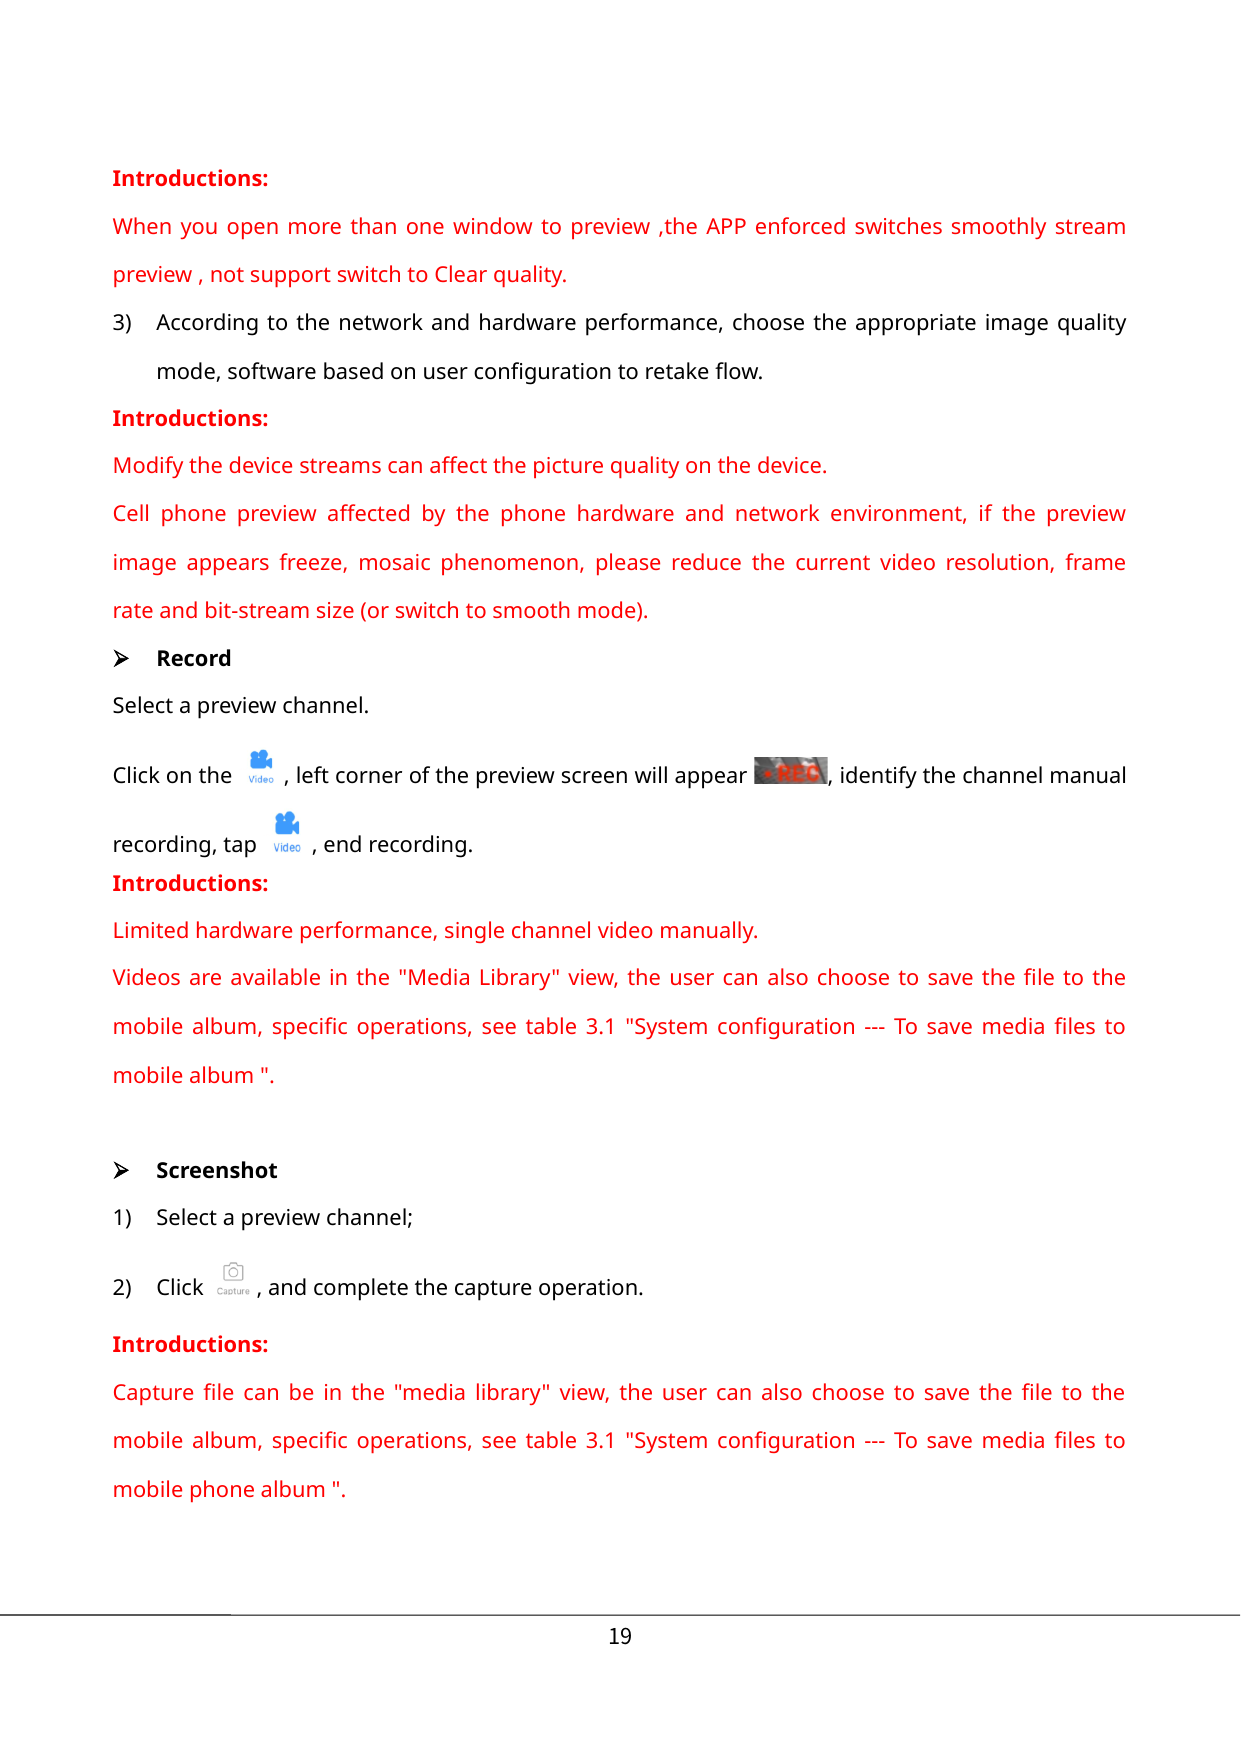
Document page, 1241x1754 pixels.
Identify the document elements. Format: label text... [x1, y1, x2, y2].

list According to the network and hardware performance, choose the appropriate image quality mode, software based on user configuration to retake flow. [112, 306, 1128, 387]
text Videos are available in the "Media Library" view, the user can also choose to save the file to the mobile album, specific operations, see table 3.1 "System configuration --- To save media files to mobile album ". [112, 961, 1128, 1091]
text Modify the device streams can affect the picture quality on the device. [112, 449, 1128, 482]
picture [209, 1259, 257, 1295]
picture [262, 808, 312, 853]
text Introductions: [112, 1328, 1128, 1360]
text When you open more than one window to preview ,the APP enforced switches smoothly stream preview , not support switch to Clear quality. [112, 209, 1128, 291]
text Introductions: [112, 402, 1128, 434]
text Click on the , left corner of the preview screen will appear , identify the channel manual recording, tap , end recording. [112, 736, 1128, 866]
list Click , and complete the capture operation. [112, 1248, 1128, 1313]
text Introductions: [112, 866, 1128, 899]
text Cell phone preview affected by the phone hardware and network environment, if the preview image appears freeze, mosaic phenomenon, please reduce the current video resolution, frame rate and bit-stream size (or switch to smooth mode). [112, 496, 1128, 626]
text Capture file can be in the "media library" view, the user can also choose to save the file to the mobile album, specific operations, see table 3.1 "System configuration --- To save media files to mobile phone album ". [112, 1375, 1128, 1505]
picture [238, 747, 284, 784]
list Select a preview channel; [112, 1201, 1128, 1233]
list Record [112, 641, 1128, 674]
text Select a preview channel. [112, 689, 1128, 721]
picture [754, 757, 828, 784]
list Screenshot [112, 1153, 1128, 1186]
text Introductions: [112, 162, 1128, 194]
text Limited hardware performance, single channel video manually. [112, 913, 1128, 946]
